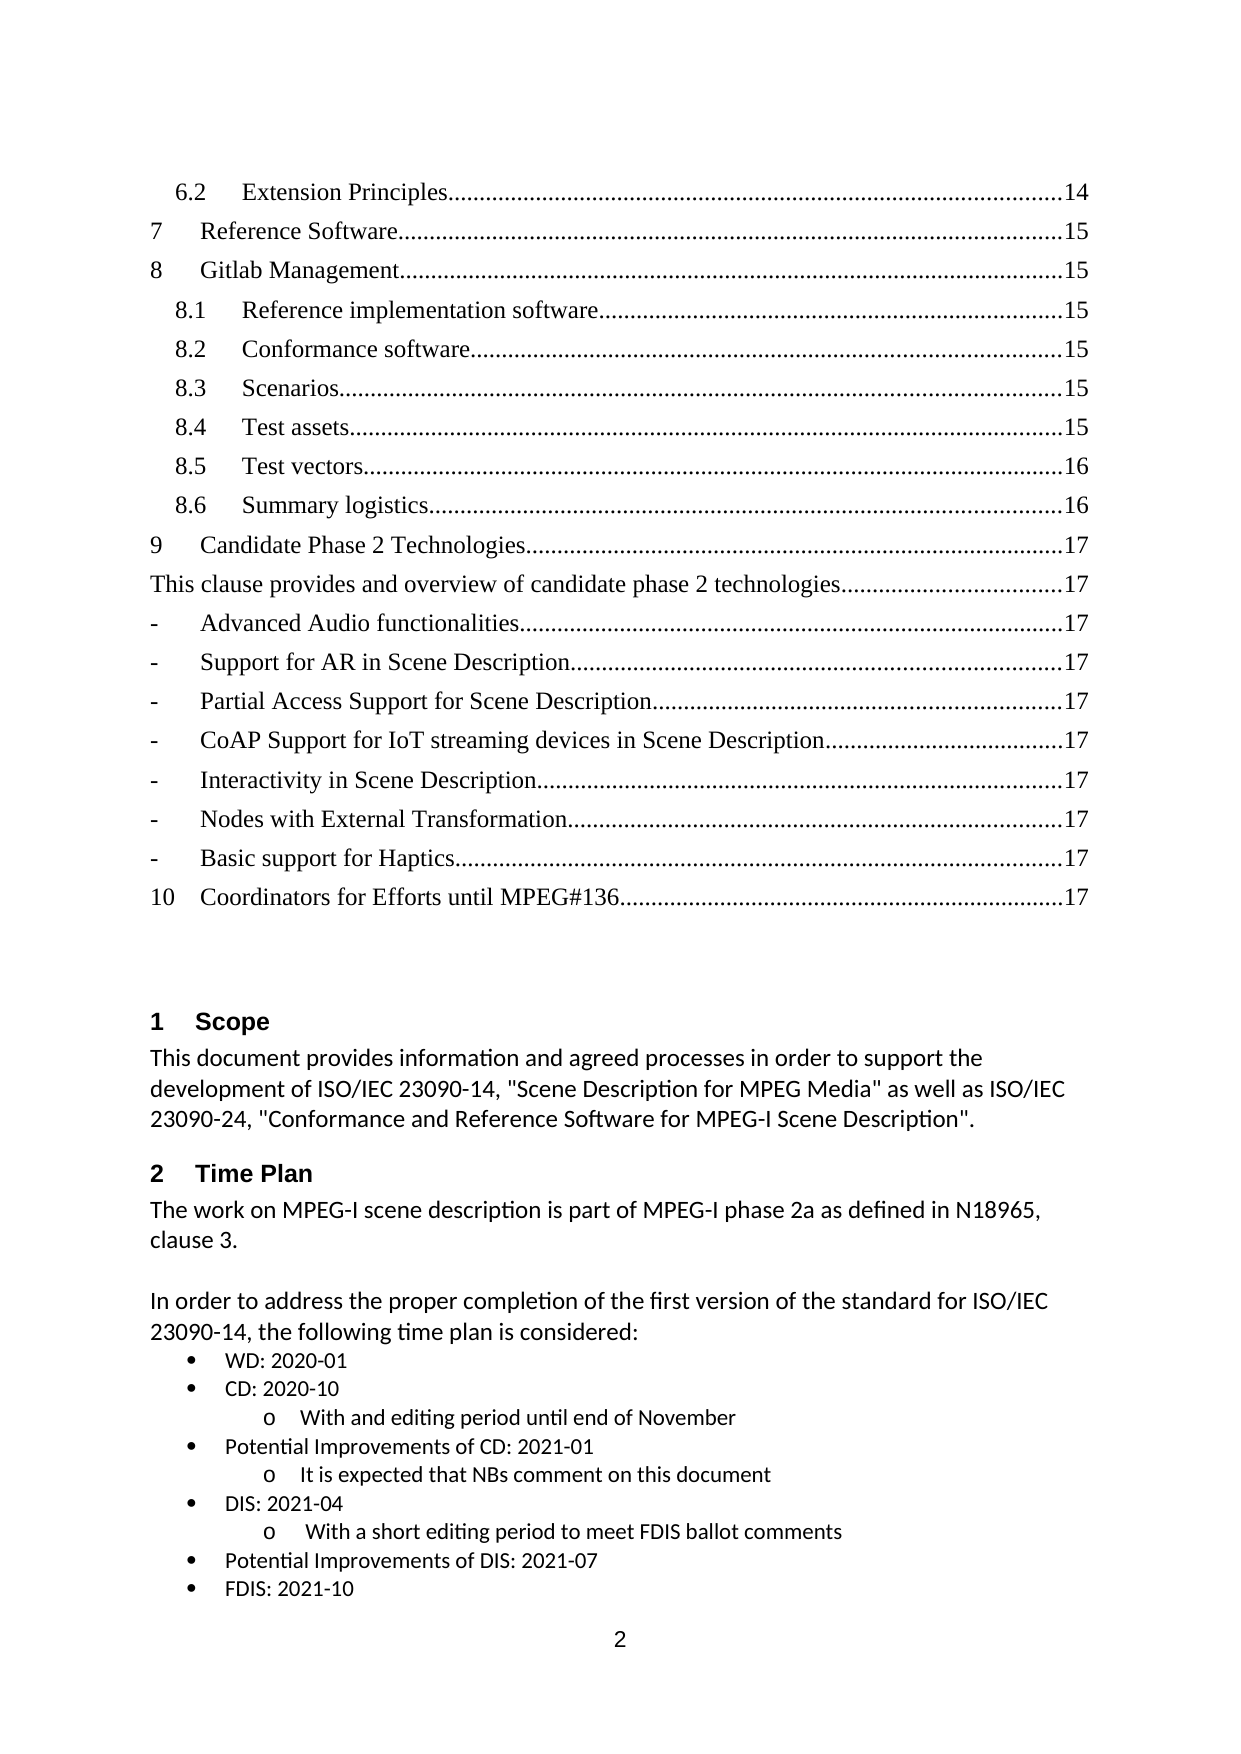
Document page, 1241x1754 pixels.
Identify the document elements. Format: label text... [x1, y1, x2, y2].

subtitle Time Plan [150, 1159, 1090, 1188]
text This document provides information and agreed processes in order to support the development of ISO/IEC 23090-14, "Scene Description for MPEG Media" as well as ISO/IEC 23090-24, "Conformance and Reference Software for MPEG-I Scene Description". [150, 1042, 1090, 1134]
subtitle Scope [150, 1007, 1090, 1036]
list DIS: 2021-04 [187, 1489, 1090, 1517]
list Potential Improvements of DIS: 2021-07 [187, 1546, 1090, 1574]
list It is expected that NBs comment on this document [262, 1460, 1090, 1489]
list CD: 2020-10 [187, 1374, 1090, 1403]
text In order to address the proper completion of the first version of the standard for ISO/IEC 23090-14, the following time plan is considered: [150, 1286, 1090, 1347]
list WD: 2020-01 [187, 1347, 1090, 1374]
list FDIS: 2021-10 [187, 1574, 1090, 1602]
text The work on MPEG-I scene description is part of MPEG-I phase 2a as defined in N18965, clause 3. [150, 1194, 1090, 1255]
list With and editing period until end of November [262, 1403, 1090, 1432]
list Potential Improvements of CD: 2021-01 [187, 1432, 1090, 1460]
list With a short editing period to meet FDIS ballot comments [262, 1517, 1090, 1546]
